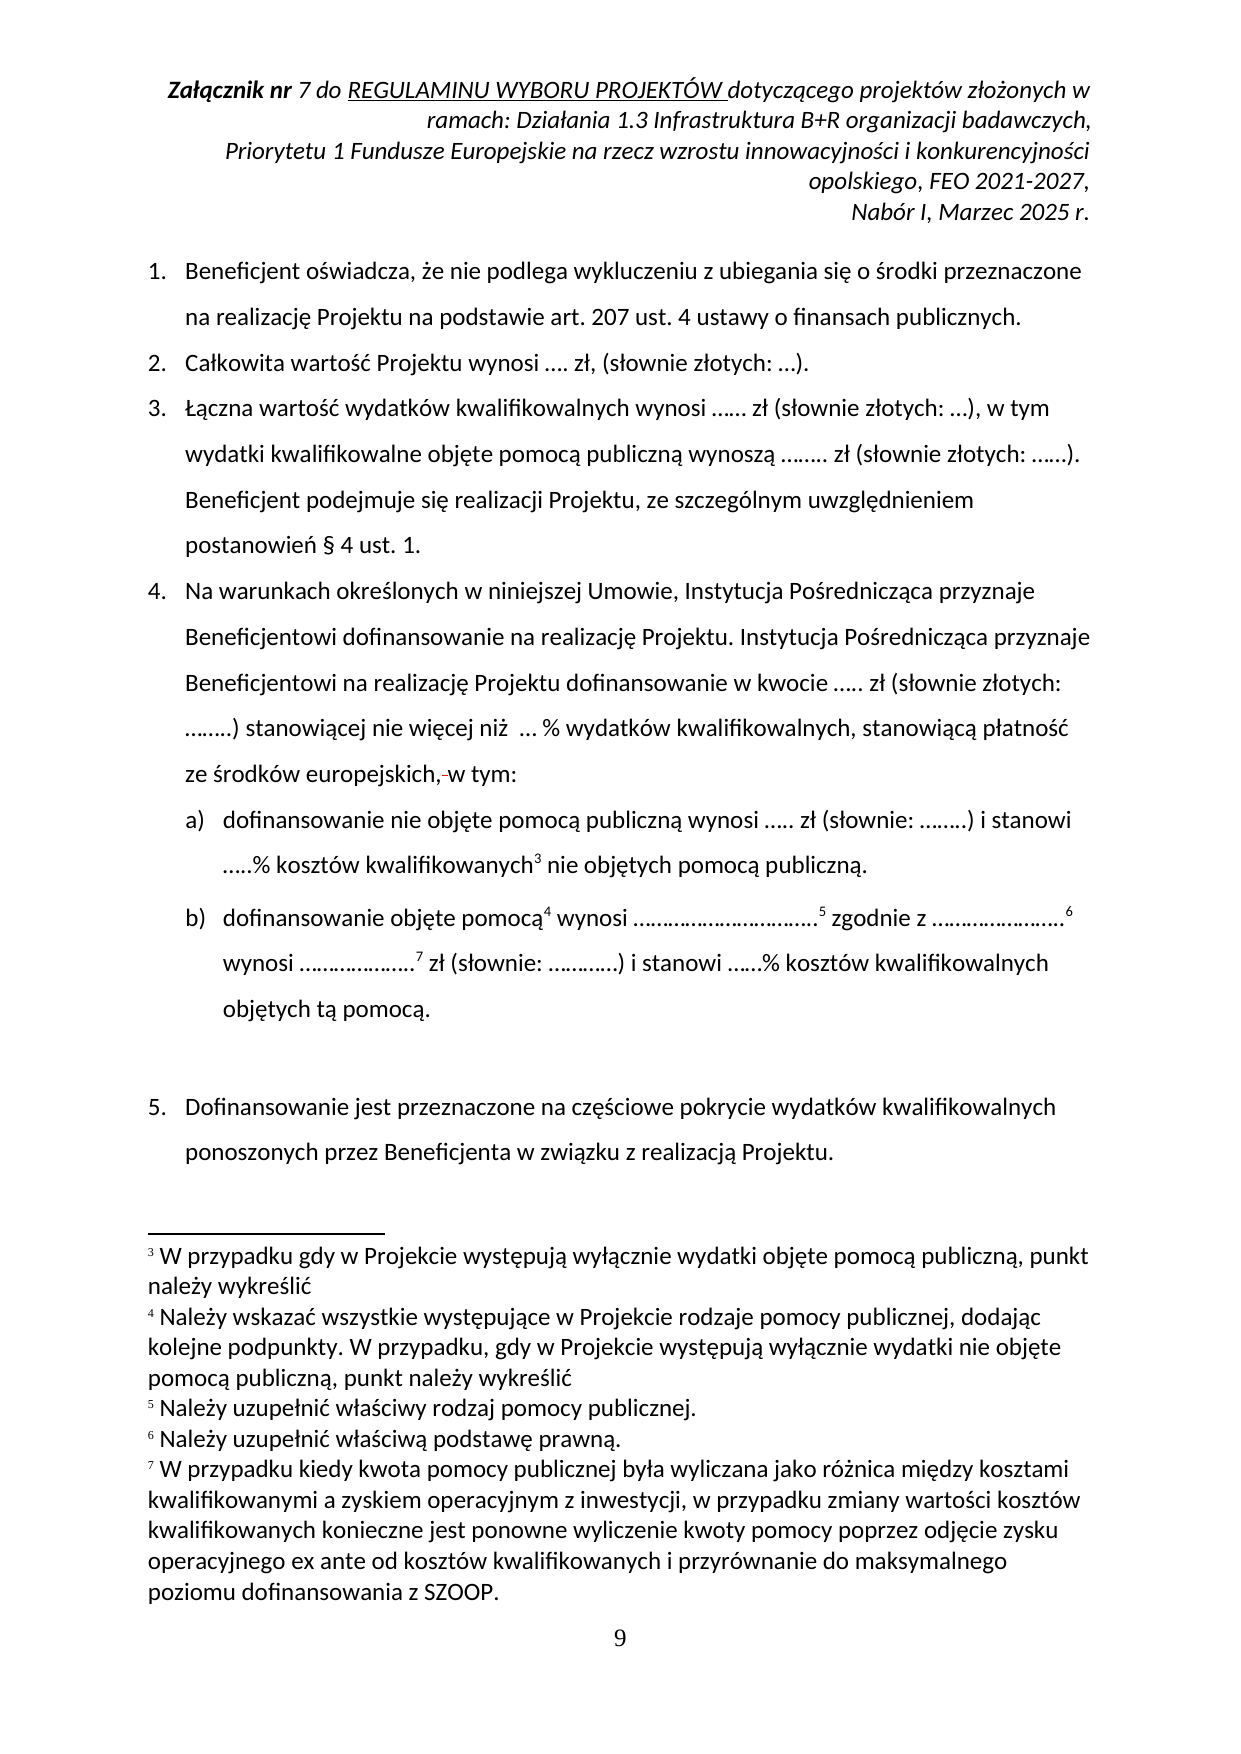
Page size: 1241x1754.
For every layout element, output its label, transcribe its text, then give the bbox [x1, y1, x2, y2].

list Dofinansowanie jest przeznaczone na częściowe pokrycie wydatków kwalifikowalnych ponoszonych przez Beneficjenta w związku z realizacją Projektu. [148, 1091, 1092, 1167]
list dofinansowanie objęte pomocą wynosi ………………………….. zgodnie z ………………….. wynosi ……………….. zł (słownie: …………) i stanowi ……% kosztów kwalifikowalnych objętych tą pomocą. [185, 902, 1092, 1024]
list Beneficjent oświadcza, że nie podlega wykluczeniu z ubiegania się o środki przeznaczone na realizację Projektu na podstawie art. 207 ust. 4 ustawy o finansach publicznych. [148, 255, 1092, 331]
list Całkowita wartość Projektu wynosi …. zł, (słownie złotych: …). [148, 347, 1092, 377]
list Na warunkach określonych w niniejszej Umowie, Instytucja Pośrednicząca przyznaje Beneficjentowi dofinansowanie na realizację Projektu. Instytucja Pośrednicząca przyznaje Beneficjentowi na realizację Projektu dofinansowanie w kwocie ….. zł (słownie złotych: ……..) stanowiącej nie więcej niż … % wydatków kwalifikowalnych, stanowiącą płatność ze środków europejskich, w tym: [148, 575, 1092, 789]
list Łączna wartość wydatków kwalifikowalnych wynosi …… zł (słownie złotych: …), w tym wydatki kwalifikowalne objęte pomocą publiczną wynoszą …….. zł (słownie złotych: ……). Beneficjent podejmuje się realizacji Projektu, ze szczególnym uwzględnieniem postanowień § 4 ust. 1. [148, 392, 1092, 560]
list dofinansowanie nie objęte pomocą publiczną wynosi ….. zł (słownie: ……..) i stanowi …..% kosztów kwalifikowanych nie objętych pomocą publiczną. [185, 804, 1092, 880]
